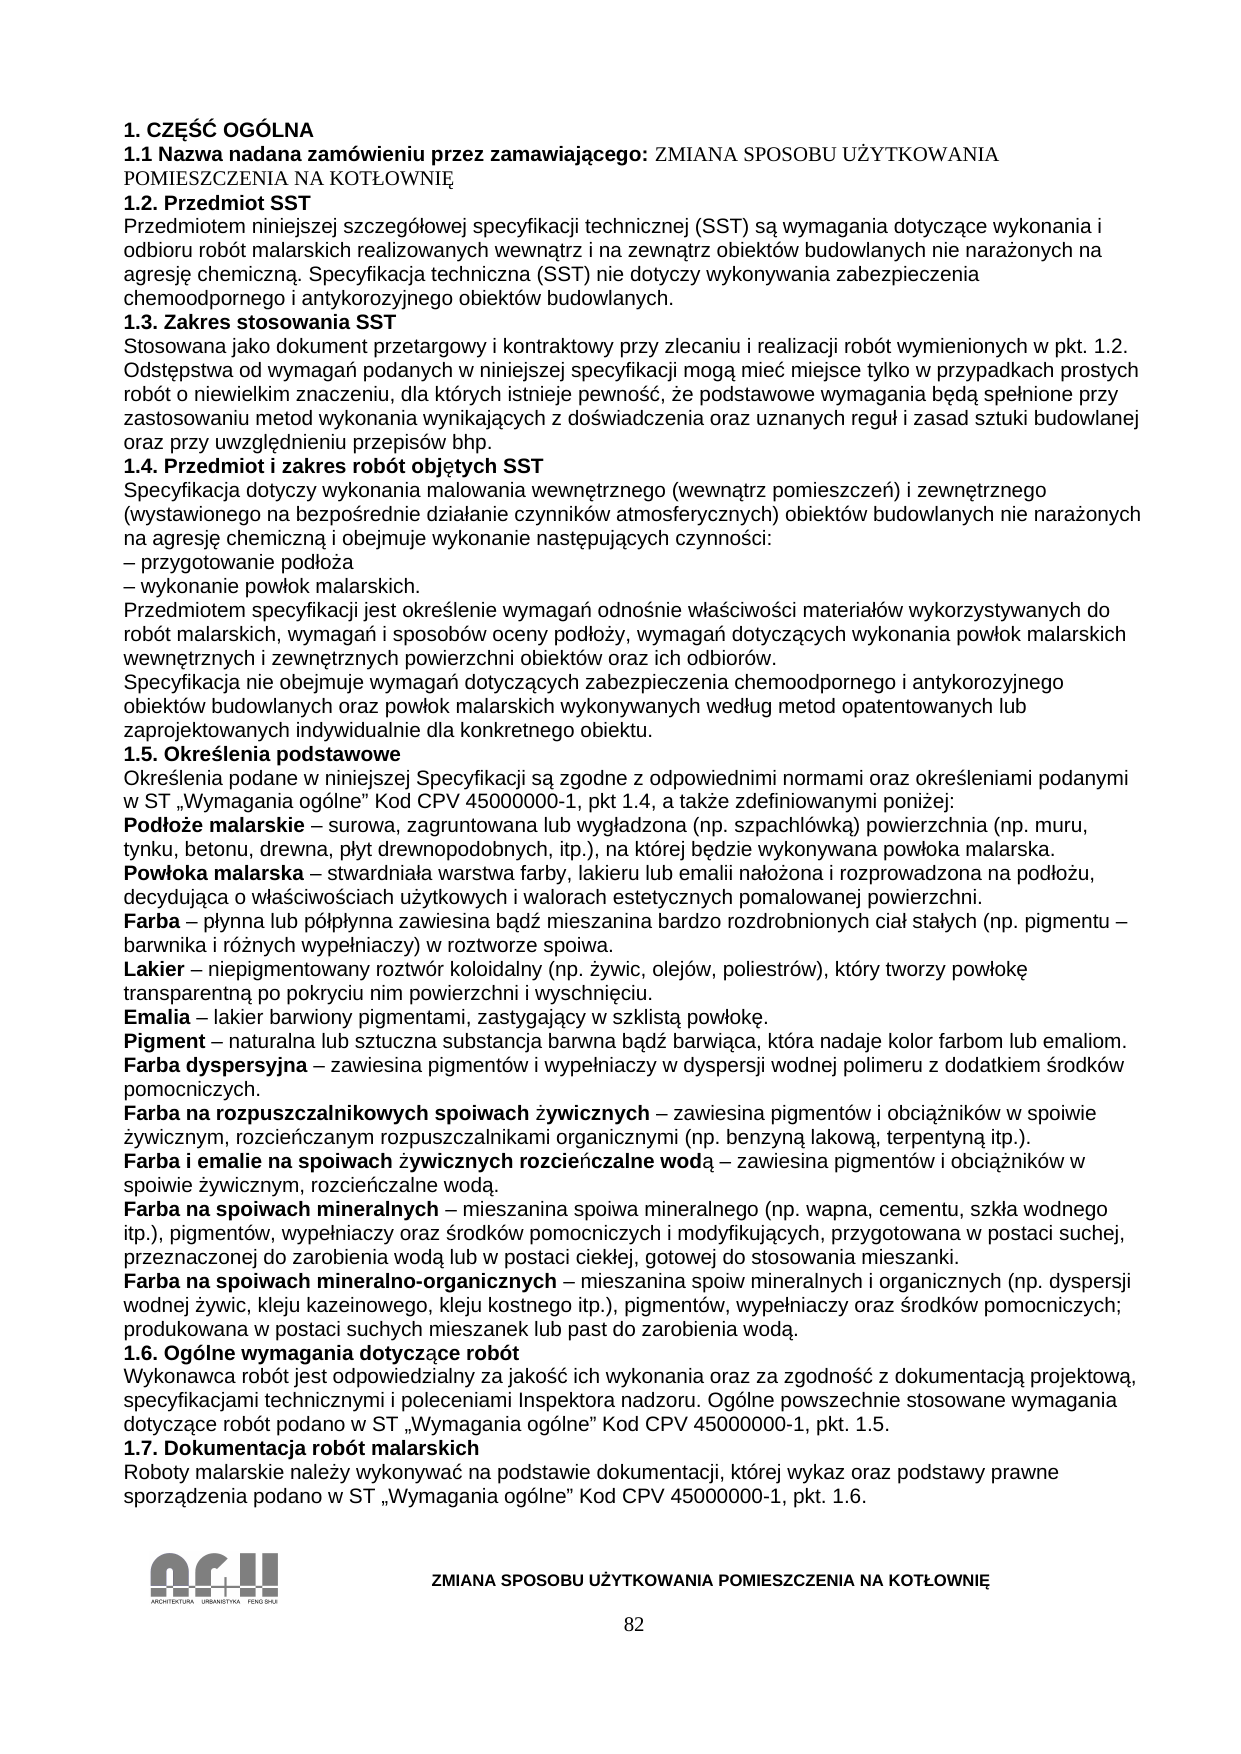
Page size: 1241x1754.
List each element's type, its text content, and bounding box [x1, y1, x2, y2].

text Farba dyspersyjna – zawiesina pigmentów i wypełniaczy w dyspersji wodnej polimeru z dodatkiem środków pomocniczych. [123, 1053, 1144, 1101]
text Farba i emalie na spoiwach żywicznych rozcieńczalne wodą – zawiesina pigmentów i obciążników w spoiwie żywicznym, rozcieńczalne wodą. [123, 1149, 1144, 1197]
text Stosowana jako dokument przetargowy i kontraktowy przy zlecaniu i realizacji robót wymienionych w pkt. 1.2. [123, 334, 1144, 358]
text Lakier – niepigmentowany roztwór koloidalny (np. żywic, olejów, poliestrów), który tworzy powłokę transparentną po pokryciu nim powierzchni i wyschnięciu. [123, 957, 1144, 1005]
text 1. CZĘŚĆ OGÓLNA [123, 118, 1144, 142]
text Określenia podane w niniejszej Specyfikacji są zgodne z odpowiednimi normami oraz określeniami podanymi w ST „Wymagania ogólne” Kod CPV 45000000-1, pkt 1.4, a także zdefiniowanymi poniżej: [123, 765, 1144, 813]
text 1.1 Nazwa nadana zamówieniu przez zamawiającego: ZMIANA SPOSOBU UŻYTKOWANIA POMIESZCZENIA NA KOTŁOWNIĘ [123, 142, 1144, 190]
text Powłoka malarska – stwardniała warstwa farby, lakieru lub emalii nałożona i rozprowadzona na podłożu, decydująca o właściwościach użytkowych i walorach estetycznych pomalowanej powierzchni. [123, 861, 1144, 909]
text Przedmiotem specyfikacji jest określenie wymagań odnośnie właściwości materiałów wykorzystywanych do robót malarskich, wymagań i sposobów oceny podłoży, wymagań dotyczących wykonania powłok malarskich wewnętrznych i zewnętrznych powierzchni obiektów oraz ich odbiorów. [123, 598, 1144, 669]
text Przedmiotem niniejszej szczegółowej specyfikacji technicznej (SST) są wymagania dotyczące wykonania i odbioru robót malarskich realizowanych wewnątrz i na zewnątrz obiektów budowlanych nie narażonych na agresję chemiczną. Specyfikacja techniczna (SST) nie dotyczy wykonywania zabezpieczenia chemoodpornego i antykorozyjnego obiektów budowlanych. [123, 214, 1144, 310]
text Odstępstwa od wymagań podanych w niniejszej specyfikacji mogą mieć miejsce tylko w przypadkach prostych robót o niewielkim znaczeniu, dla których istnieje pewność, że podstawowe wymagania będą spełnione przy zastosowaniu metod wykonania wynikających z doświadczenia oraz uznanych reguł i zasad sztuki budowlanej oraz przy uwzględnieniu przepisów bhp. [123, 358, 1144, 454]
text 1.5. Określenia podstawowe [123, 741, 1144, 765]
text Farba na spoiwach mineralnych – mieszanina spoiwa mineralnego (np. wapna, cementu, szkła wodnego itp.), pigmentów, wypełniaczy oraz środków pomocniczych i modyfikujących, przygotowana w postaci suchej, przeznaczonej do zarobienia wodą lub w postaci ciekłej, gotowej do stosowania mieszanki. [123, 1197, 1144, 1268]
text Farba – płynna lub półpłynna zawiesina bądź mieszanina bardzo rozdrobnionych ciał stałych (np. pigmentu – barwnika i różnych wypełniaczy) w roztworze spoiwa. [123, 909, 1144, 957]
text Specyfikacja nie obejmuje wymagań dotyczących zabezpieczenia chemoodpornego i antykorozyjnego obiektów budowlanych oraz powłok malarskich wykonywanych według metod opatentowanych lub zaprojektowanych indywidualnie dla konkretnego obiektu. [123, 669, 1144, 741]
text Farba na spoiwach mineralno-organicznych – mieszanina spoiw mineralnych i organicznych (np. dyspersji wodnej żywic, kleju kazeinowego, kleju kostnego itp.), pigmentów, wypełniaczy oraz środków pomocniczych; produkowana w postaci suchych mieszanek lub past do zarobienia wodą. [123, 1268, 1144, 1340]
text Wykonawca robót jest odpowiedzialny za jakość ich wykonania oraz za zgodność z dokumentacją projektową, specyfikacjami technicznymi i poleceniami Inspektora nadzoru. Ogólne powszechnie stosowane wymagania dotyczące robót podano w ST „Wymagania ogólne” Kod CPV 45000000-1, pkt. 1.5. [123, 1364, 1144, 1436]
text 1.7. Dokumentacja robót malarskich [123, 1436, 1144, 1460]
text – przygotowanie podłoża [123, 550, 1144, 574]
text 1.6. Ogólne wymagania dotyczące robót [123, 1340, 1144, 1364]
text 1.4. Przedmiot i zakres robót objętych SST [123, 454, 1144, 478]
text 1.3. Zakres stosowania SST [123, 310, 1144, 334]
text Roboty malarskie należy wykonywać na podstawie dokumentacji, której wykaz oraz podstawy prawne sporządzenia podano w ST „Wymagania ogólne” Kod CPV 45000000-1, pkt. 1.6. [123, 1460, 1144, 1508]
text – wykonanie powłok malarskich. [123, 574, 1144, 598]
picture [149, 1551, 279, 1605]
text Podłoże malarskie – surowa, zagruntowana lub wygładzona (np. szpachlówką) powierzchnia (np. muru, tynku, betonu, drewna, płyt drewnopodobnych, itp.), na której będzie wykonywana powłoka malarska. [123, 813, 1144, 861]
text Farba na rozpuszczalnikowych spoiwach żywicznych – zawiesina pigmentów i obciążników w spoiwie żywicznym, rozcieńczanym rozpuszczalnikami organicznymi (np. benzyną lakową, terpentyną itp.). [123, 1101, 1144, 1149]
text Emalia – lakier barwiony pigmentami, zastygający w szklistą powłokę. [123, 1005, 1144, 1029]
text Specyfikacja dotyczy wykonania malowania wewnętrznego (wewnątrz pomieszczeń) i zewnętrznego (wystawionego na bezpośrednie działanie czynników atmosferycznych) obiektów budowlanych nie narażonych na agresję chemiczną i obejmuje wykonanie następujących czynności: [123, 478, 1144, 550]
text Pigment – naturalna lub sztuczna substancja barwna bądź barwiąca, która nadaje kolor farbom lub emaliom. [123, 1029, 1144, 1053]
text 1.2. Przedmiot SST [123, 190, 1144, 214]
